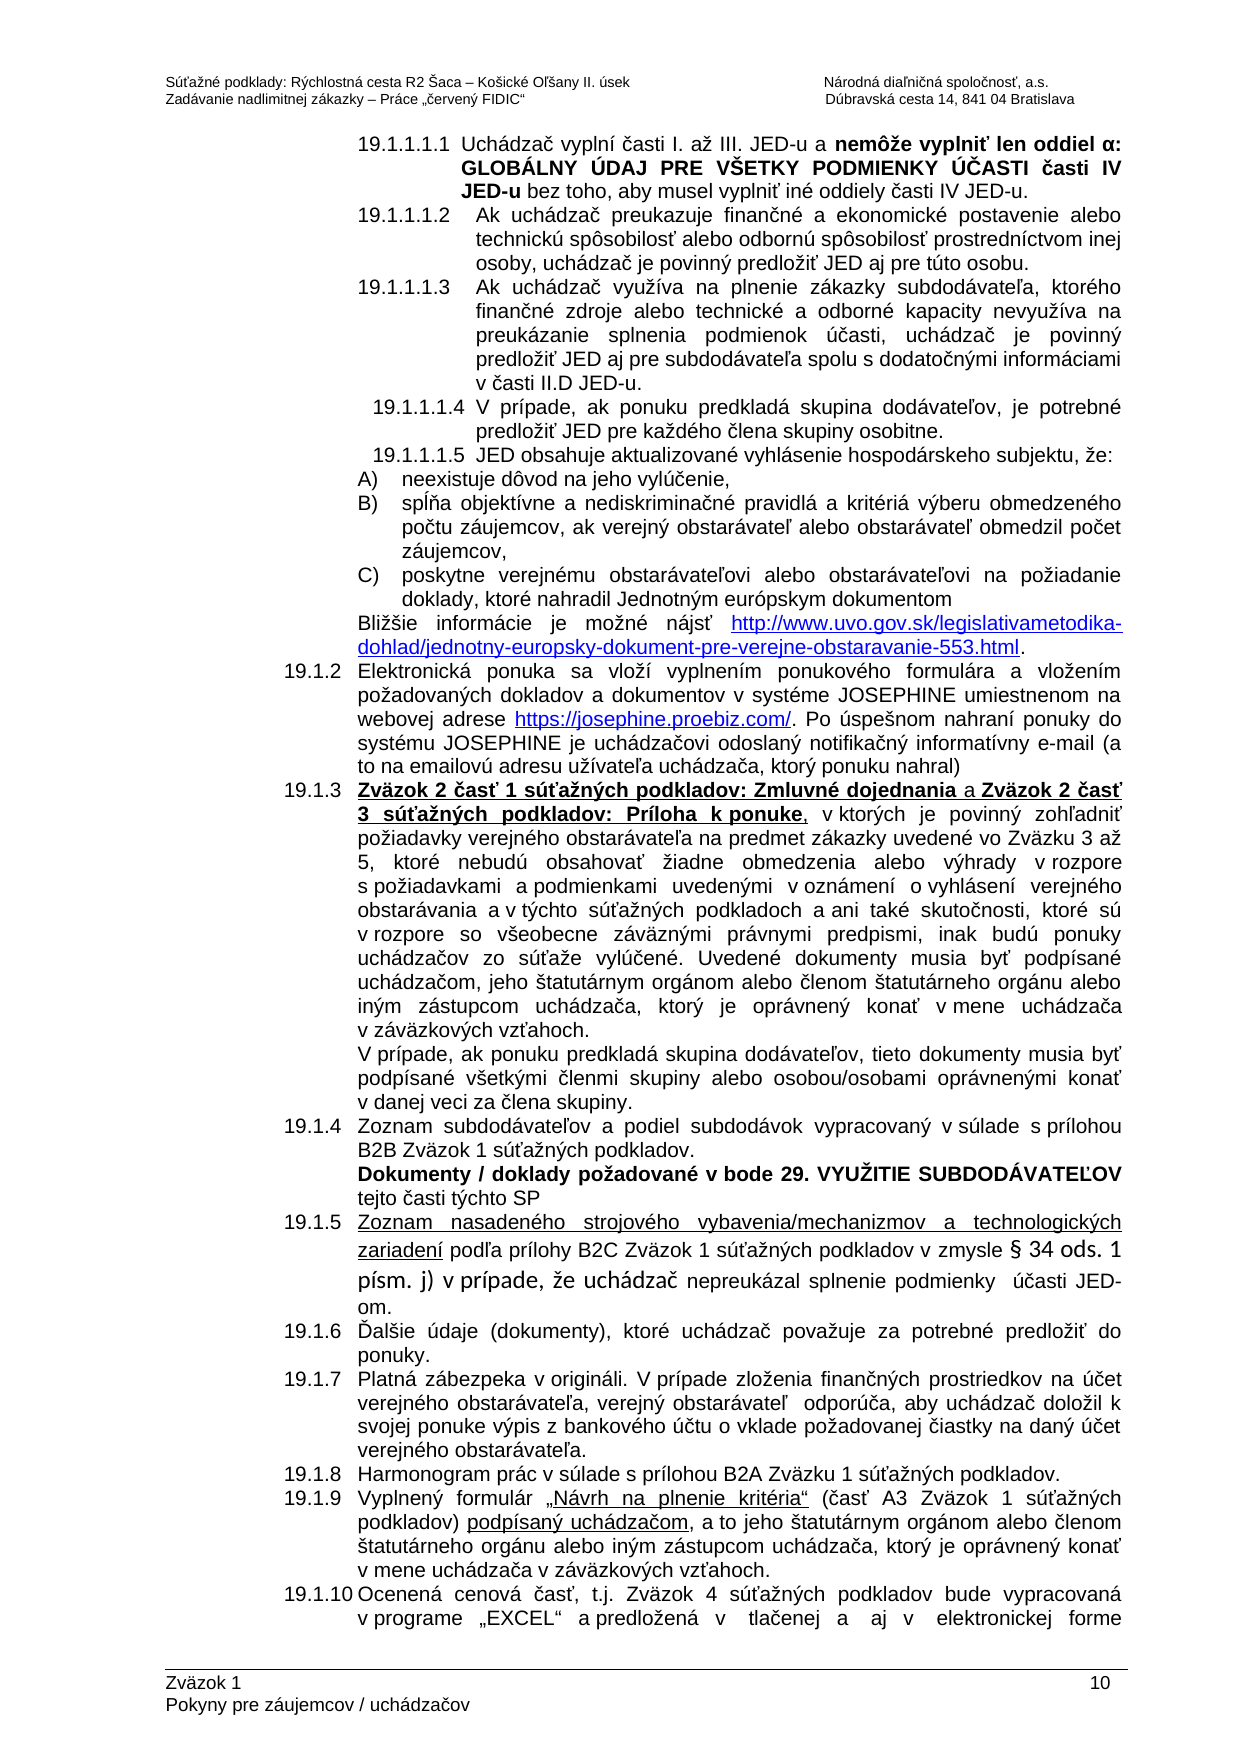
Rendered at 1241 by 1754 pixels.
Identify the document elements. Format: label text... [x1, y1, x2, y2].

list JED obsahuje aktualizované vyhlásenie hospodárskeho subjektu, že: [372, 443, 1122, 467]
text 19.1.8 Harmonogram prác v súlade s prílohou B2A Zväzku 1 súťažných podkladov. [283, 1462, 1122, 1486]
text 19.1.7 Platná zábezpeka v origináli. V prípade zloženia finančných prostriedkov na účet verejného obstarávateľa, verejný obstarávateľ odporúča, aby uchádzač doložil k svojej ponuke výpis z bankového účtu o vklade požadovanej čiastky na daný účet verejného obstarávateľa. [283, 1366, 1122, 1462]
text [283, 1582, 1122, 1630]
text 19.1.2 Elektronická ponuka sa vloží vyplnením ponukového formulára a vložením požadovaných dokladov a dokumentov v systéme JOSEPHINE umiestnenom na webovej adrese https://josephine.proebiz.com/. Po úspešnom nahraní ponuky do systému JOSEPHINE je uchádzačovi odoslaný notifikačný informatívny e-mail (a to na emailovú adresu užívateľa uchádzača, ktorý ponuku nahral) [283, 658, 1122, 778]
list poskytne verejnému obstarávateľovi alebo obstarávateľovi na požiadanie doklady, ktoré nahradil Jednotným európskym dokumentom [357, 563, 1122, 611]
list V prípade, ak ponuku predkladá skupina dodávateľov, je potrebné predložiť JED pre každého člena skupiny osobitne. [372, 395, 1122, 443]
text V prípade, ak ponuku predkladá skupina dodávateľov, tieto dokumenty musia byť podpísané všetkými členmi skupiny alebo osobou/osobami oprávnenými konať v danej veci za člena skupiny. [284, 1042, 1122, 1114]
text 19.1.3 Zväzok 2 časť 1 súťažných podkladov: Zmluvné dojednania a Zväzok 2 časť 3 súťažných podkladov: Príloha k ponuke, v ktorých je povinný zohľadniť požiadavky verejného obstarávateľa na predmet zákazky uvedené vo Zväzku 3 až 5, ktoré nebudú obsahovať žiadne obmedzenia alebo výhrady v rozpore s požiadavkami a podmienkami uvedenými v oznámení o vyhlásení verejného obstarávania a v týchto súťažných podkladoch a ani také skutočnosti, ktoré sú v rozpore so všeobecne záväznými právnymi predpismi, inak budú ponuky uchádzačov zo súťaže vylúčené. Uvedené dokumenty musia byť podpísané uchádzačom, jeho štatutárnym orgánom alebo členom štatutárneho orgánu alebo iným zástupcom uchádzača, ktorý je oprávnený konať v mene uchádzača v záväzkových vzťahoch. [283, 778, 1122, 1042]
list Ak uchádzač preukazuje finančné a ekonomické postavenie alebo technickú spôsobilosť alebo odbornú spôsobilosť prostredníctvom inej osoby, uchádzač je povinný predložiť JED aj pre túto osobu. [357, 203, 1122, 275]
text 19.1.6 Ďalšie údaje (dokumenty), ktoré uchádzač považuje za potrebné predložiť do ponuky. [283, 1318, 1122, 1366]
list spĺňa objektívne a nediskriminačné pravidlá a kritériá výberu obmedzeného počtu záujemcov, ak verejný obstarávateľ alebo obstarávateľ obmedzil počet záujemcov, [357, 491, 1122, 563]
list Ak uchádzač využíva na plnenie zákazky subdodávateľa, ktorého finančné zdroje alebo technické a odborné kapacity nevyužíva na preukázanie splnenia podmienok účasti, uchádzač je povinný predložiť JED aj pre subdodávateľa spolu s dodatočnými informáciami v časti II.D JED-u. [357, 275, 1122, 395]
text 19.1.9 Vyplnený formulár „Návrh na plnenie kritéria“ (časť A3 Zväzok 1 súťažných podkladov) podpísaný uchádzačom, a to jeho štatutárnym orgánom alebo členom štatutárneho orgánu alebo iným zástupcom uchádzača, ktorý je oprávnený konať v mene uchádzača v záväzkových vzťahoch. [283, 1486, 1122, 1582]
text Dokumenty / doklady požadované v bode 29. VYUŽITIE SUBDODÁVATEĽOV tejto časti týchto SP [283, 1162, 1122, 1209]
list Uchádzač vyplní časti I. až III. JED-u a nemôže vyplniť len oddiel α: GLOBÁLNY ÚDAJ PRE VŠETKY PODMIENKY ÚČASTI časti IV JED-u bez toho, aby musel vyplniť iné oddiely časti IV JED-u. [357, 131, 1122, 203]
list neexistuje dôvod na jeho vylúčenie, [357, 467, 1122, 491]
text 19.1.5 Zoznam nasadeného strojového vybavenia/mechanizmov a technologických zariadení podľa prílohy B2C Zväzok 1 súťažných podkladov v zmysle § 34 ods. 1 písm. j) v prípade, že uchádzač nepreukázal splnenie podmienky účasti JED-om. [283, 1209, 1122, 1318]
text Bližšie informácie je možné nájsť http://www.uvo.gov.sk/legislativametodika-dohlad/jednotny-europsky-dokument-pre-verejne-obstaravanie-553.html. [357, 611, 1122, 658]
text 19.1.4 Zoznam subdodávateľov a podiel subdodávok vypracovaný v súlade s prílohou B2B Zväzok 1 súťažných podkladov. [283, 1114, 1122, 1162]
